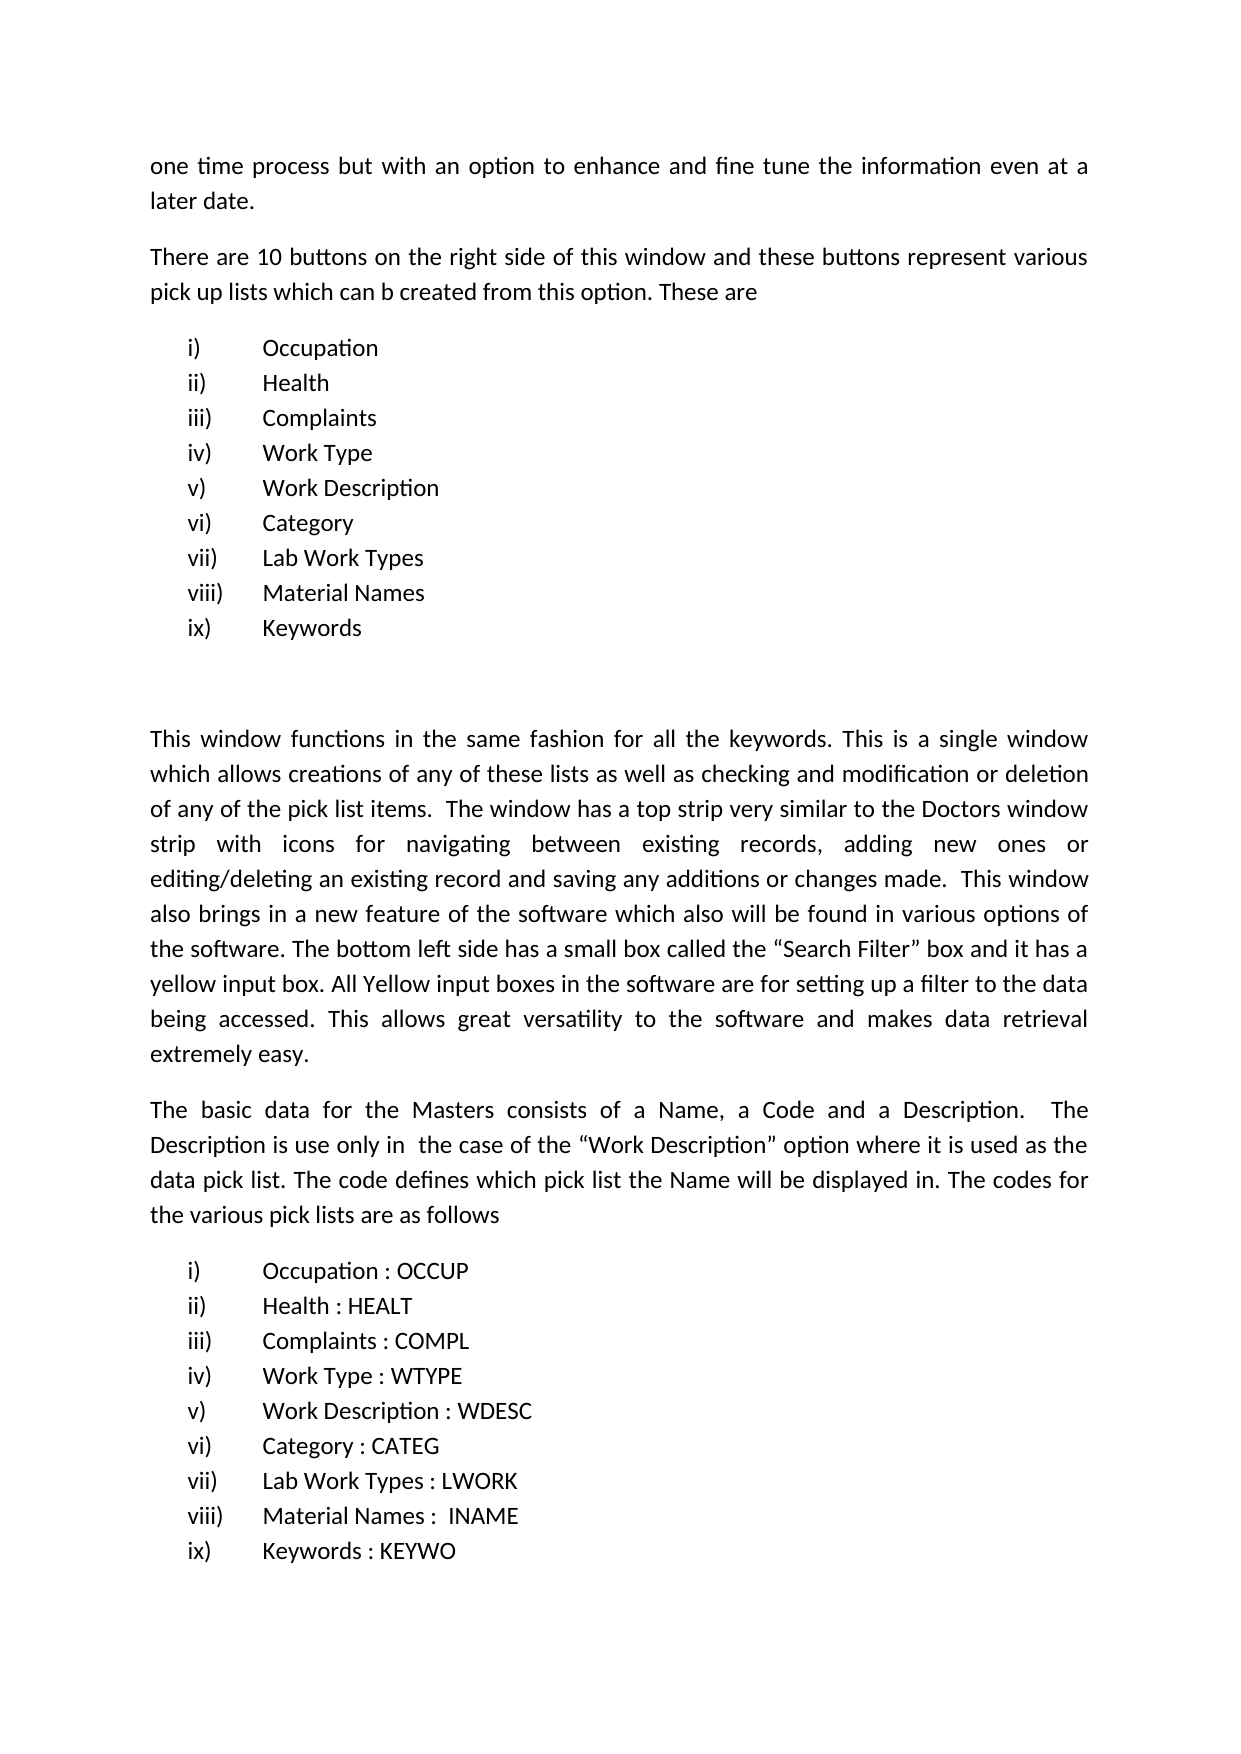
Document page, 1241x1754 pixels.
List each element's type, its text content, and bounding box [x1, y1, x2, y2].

list Material Names : INAME [187, 1500, 1090, 1531]
text There are 10 buttons on the right side of this window and these buttons represent various pick up lists which can b created from this option. These are [150, 241, 1090, 306]
list Lab Work Types [187, 542, 1090, 572]
list Material Names [187, 577, 1090, 607]
list Work Type : WTYPE [187, 1360, 1090, 1391]
list Complaints [187, 402, 1090, 432]
list Work Description [187, 472, 1090, 502]
text The basic data for the Masters consists of a Name, a Code and a Description. The Description is use only in the case of the “Work Description” option where it is used as the data pick list. The code defines which pick list the Name will be displayed in. The codes for the various pick lists are as follows [150, 1094, 1090, 1230]
list Health [187, 367, 1090, 397]
list Keywords : KEYWO [187, 1535, 1090, 1566]
list Lab Work Types : LWORK [187, 1465, 1090, 1496]
list Category : CATEG [187, 1430, 1090, 1461]
list Occupation : OCCUP [187, 1255, 1090, 1286]
list Occupation [187, 332, 1090, 362]
list Health : HEALT [187, 1290, 1090, 1321]
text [150, 150, 1090, 216]
list Keywords [187, 612, 1090, 642]
text This window functions in the same fashion for all the keywords. This is a single window which allows creations of any of these lists as well as checking and modification or deletion of any of the pick list items. The window has a top strip very similar to the Doctors window strip with icons for navigating between existing records, adding new ones or editing/deleting an existing record and saving any additions or changes made. This window also brings in a new feature of the software which also will be found in various options of the software. The bottom left side has a small box called the “Search Filter” box and it has a yellow input box. All Yellow input boxes in the software are for setting up a filter to the data being accessed. This allows great versatility to the software and makes data retrieval extremely easy. [150, 723, 1090, 1069]
list Work Type [187, 437, 1090, 467]
list Complaints : COMPL [187, 1325, 1090, 1356]
list Work Description : WDESC [187, 1395, 1090, 1426]
list Category [187, 507, 1090, 537]
